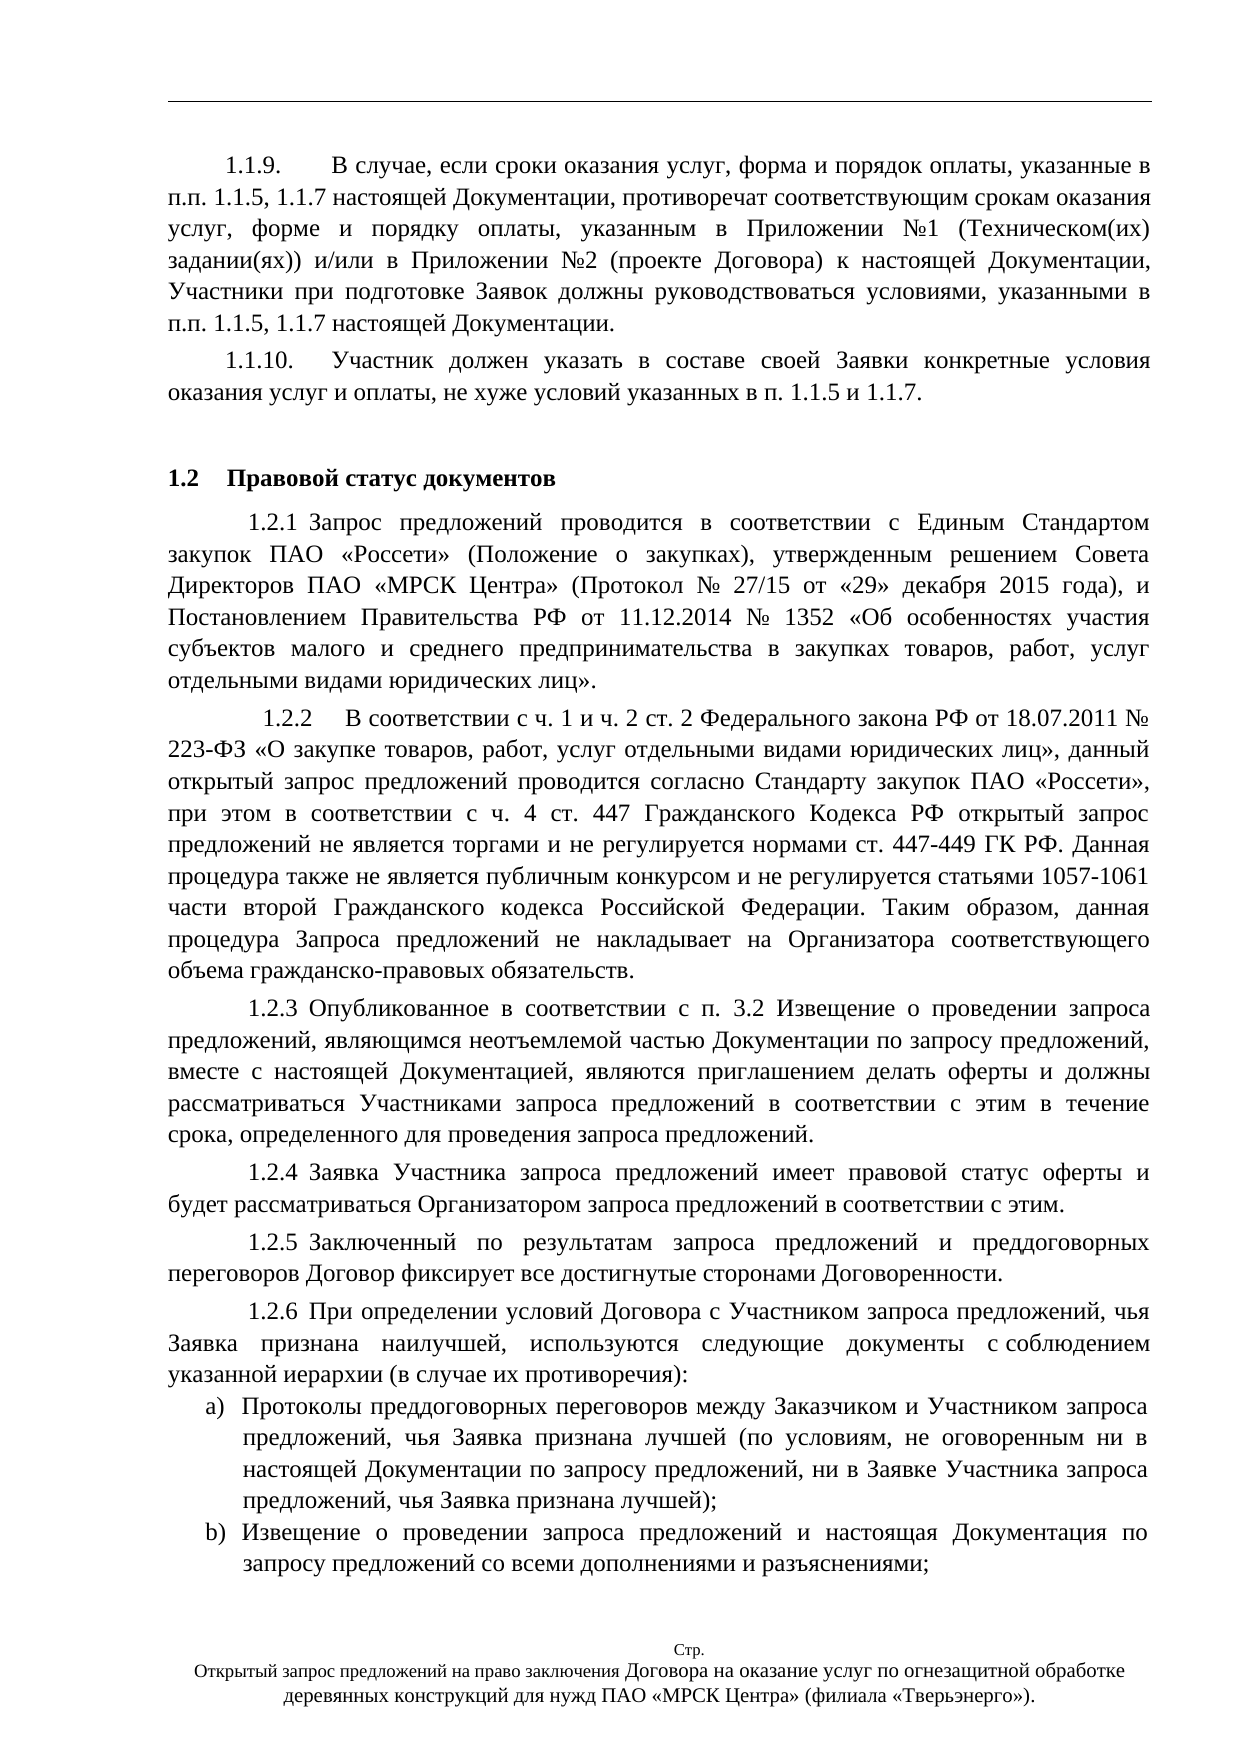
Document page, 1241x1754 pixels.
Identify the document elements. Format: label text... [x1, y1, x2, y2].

list Заявка Участника запроса предложений имеет правовой статус оферты и будет рассматриваться Организатором запроса предложений в соответствии с этим. [168, 1157, 1150, 1218]
list В соответствии с ч. 1 и ч. 2 ст. 2 Федерального закона РФ от 18.07.2011 № 223-ФЗ «О закупке товаров, работ, услуг отдельными видами юридических лиц», данный открытый запрос предложений проводится согласно Стандарту закупок ПАО «Россети», при этом в соответствии с ч. 4 ст. 447 Гражданского Кодекса РФ открытый запрос предложений не является торгами и не регулируется нормами ст. 447-449 ГК РФ. Данная процедура также не является публичным конкурсом и не регулируется статьями 1057-1061 части второй Гражданского кодекса Российской Федерации. Таким образом, данная процедура Запроса предложений не накладывает на Организатора соответствующего объема гражданско-правовых обязательств. [168, 703, 1150, 984]
list Протоколы преддоговорных переговоров между Заказчиком и Участником запроса предложений, чья Заявка признана лучшей (по условиям, не оговоренным ни в настоящей Документации по запросу предложений, ни в Заявке Участника запроса предложений, чья Заявка признана лучшей); [205, 1391, 1149, 1514]
list В случае, если сроки оказания услуг, форма и порядок оплаты, указанные в п.п. 1.1.5, 1.1.7 настоящей Документации, противоречат соответствующим срокам оказания услуг, форме и порядку оплаты, указанным в Приложении №1 (Техническом(их) задании(ях)) и/или в Приложении №2 (проекте Договора) к настоящей Документации, Участники при подготовке Заявок должны руководствоваться условиями, указанными в п.п. 1.1.5, 1.1.7 настоящей Документации. [168, 150, 1152, 337]
list Запрос предложений проводится в соответствии с Единым Стандартом закупок ПАО «Россети» (Положение о закупках), утвержденным решением Совета Директоров ПАО «МРСК Центра» (Протокол № 27/15 от «29» декабря 2015 года), и Постановлением Правительства РФ от 11.12.2014 № 1352 «Об особенностях участия субъектов малого и среднего предпринимательства в закупках товаров, работ, услуг отдельными видами юридических лиц». [168, 507, 1150, 694]
list Участник должен указать в составе своей Заявки конкретные условия оказания услуг и оплаты, не хуже условий указанных в п. 1.1.5 и 1.1.7. [168, 346, 1152, 406]
list Извещение о проведении запроса предложений и настоящая Документация по запросу предложений со всеми дополнениями и разъяснениями; [205, 1517, 1148, 1577]
list Заключенный по результатам запроса предложений и преддоговорных переговоров Договор фиксирует все достигнутые сторонами Договоренности. [168, 1227, 1150, 1287]
subtitle Правовой статус документов [168, 463, 1152, 492]
list При определении условий Договора с Участником запроса предложений, чья Заявка признана наилучшей, используются следующие документы с соблюдением указанной иерархии (в случае их противоречия): [168, 1296, 1150, 1388]
list Опубликованное в соответствии с п. 3.2 Извещение о проведении запроса предложений, являющимся неотъемлемой частью Документации по запросу предложений, вместе с настоящей Документацией, являются приглашением делать оферты и должны рассматриваться Участниками запроса предложений в соответствии с этим в течение срока, определенного для проведения запроса предложений. [168, 993, 1150, 1148]
